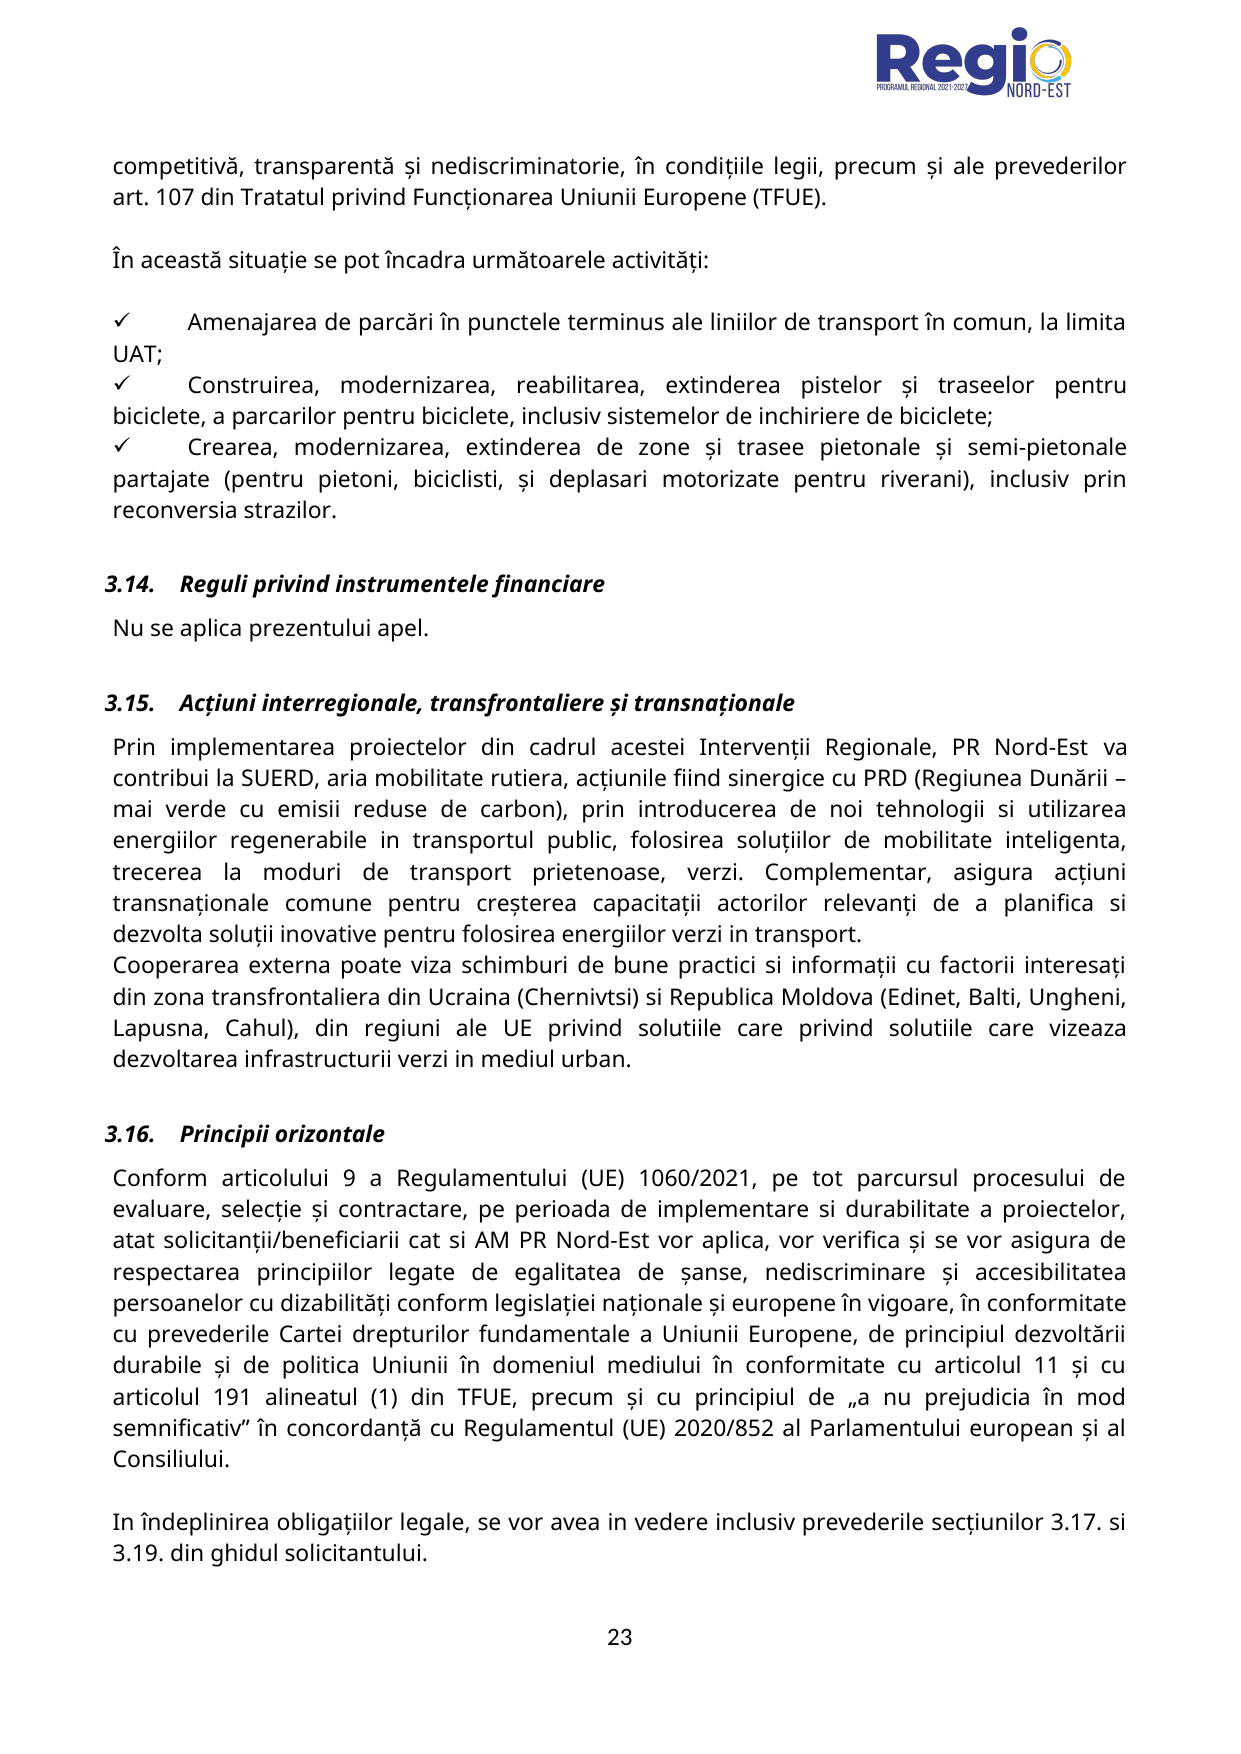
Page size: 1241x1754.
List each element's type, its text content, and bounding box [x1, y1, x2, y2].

text Conform articolului 9 a Regulamentului (UE) 1060/2021, pe tot parcursul procesului de evaluare, selecție și contractare, pe perioada de implementare si durabilitate a proiectelor, atat solicitanții/beneficiarii cat si AM PR Nord-Est vor aplica, vor verifica și se vor asigura de respectarea principiilor legate de egalitatea de șanse, nediscriminare și accesibilitatea persoanelor cu dizabilități conform legislației naționale și europene în vigoare, în conformitate cu prevederile Cartei drepturilor fundamentale a Uniunii Europene, de principiul dezvoltării durabile și de politica Uniunii în domeniul mediului în conformitate cu articolul 11 și cu articolul 191 alineatul (1) din TFUE, precum și cu principiul de „a nu prejudicia în mod semnificativ” în concordanță cu Regulamentul (UE) 2020/852 al Parlamentului european și al Consiliului. [112, 1162, 1128, 1474]
text Nu se aplica prezentului apel. [112, 612, 1128, 643]
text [112, 150, 1128, 212]
subtitle Reguli privind instrumentele financiare [104, 568, 1128, 599]
list Amenajarea de parcări în punctele terminus ale liniilor de transport în comun, la limita UAT; [112, 306, 1128, 369]
list Crearea, modernizarea, extinderea de zone și trasee pietonale și semi-pietonale partajate (pentru pietoni, biciclisti, și deplasari motorizate pentru riverani), inclusiv prin reconversia strazilor. [112, 431, 1128, 525]
subtitle Acțiuni interregionale, transfrontaliere și transnaționale [104, 687, 1128, 718]
picture [873, 22, 1076, 101]
list Construirea, modernizarea, reabilitarea, extinderea pistelor și traseelor pentru biciclete, a parcarilor pentru biciclete, inclusiv sistemelor de inchiriere de biciclete; [112, 369, 1128, 431]
text Prin implementarea proiectelor din cadrul acestei Intervenții Regionale, PR Nord-Est va contribui la SUERD, aria mobilitate rutiera, acțiunile fiind sinergice cu PRD (Regiunea Dunării – mai verde cu emisii reduse de carbon), prin introducerea de noi tehnologii si utilizarea energiilor regenerabile in transportul public, folosirea soluțiilor de mobilitate inteligenta, trecerea la moduri de transport prietenoase, verzi. Complementar, asigura acțiuni transnaționale comune pentru creșterea capacitații actorilor relevanți de a planifica si dezvolta soluții inovative pentru folosirea energiilor verzi in transport. [112, 731, 1128, 949]
text Cooperarea externa poate viza schimburi de bune practici si informații cu factorii interesați din zona transfrontaliera din Ucraina (Chernivtsi) si Republica Moldova (Edinet, Balti, Ungheni, Lapusna, Cahul), din regiuni ale UE privind solutiile care privind solutiile care vizeaza dezvoltarea infrastructurii verzi in mediul urban. [112, 949, 1128, 1074]
text In îndeplinirea obligațiilor legale, se vor avea in vedere inclusiv prevederile secțiunilor 3.17. si 3.19. din ghidul solicitantului. [112, 1506, 1128, 1568]
text În această situaţie se pot încadra următoarele activităţi: [112, 244, 1128, 275]
subtitle Principii orizontale [104, 1118, 1128, 1149]
